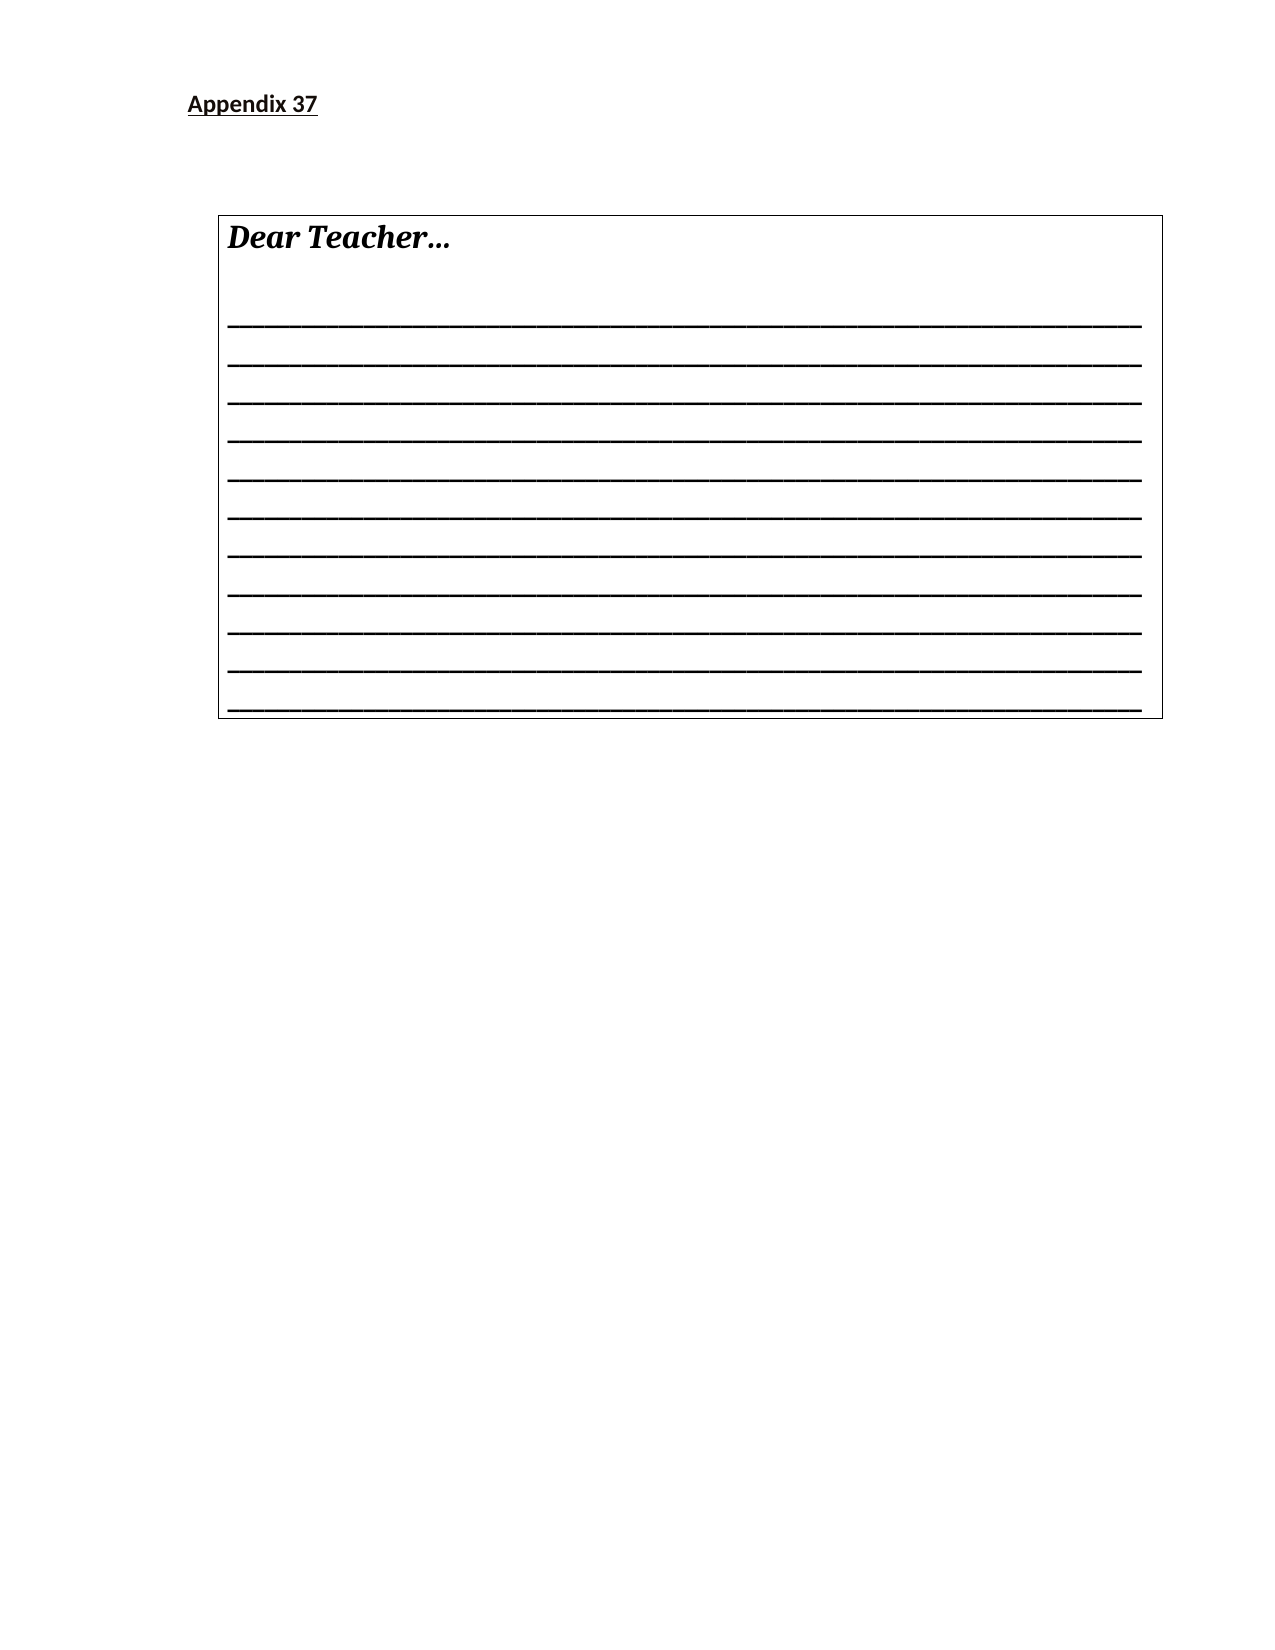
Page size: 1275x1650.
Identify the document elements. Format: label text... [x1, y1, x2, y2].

text Appendix 37 [187, 89, 1087, 119]
